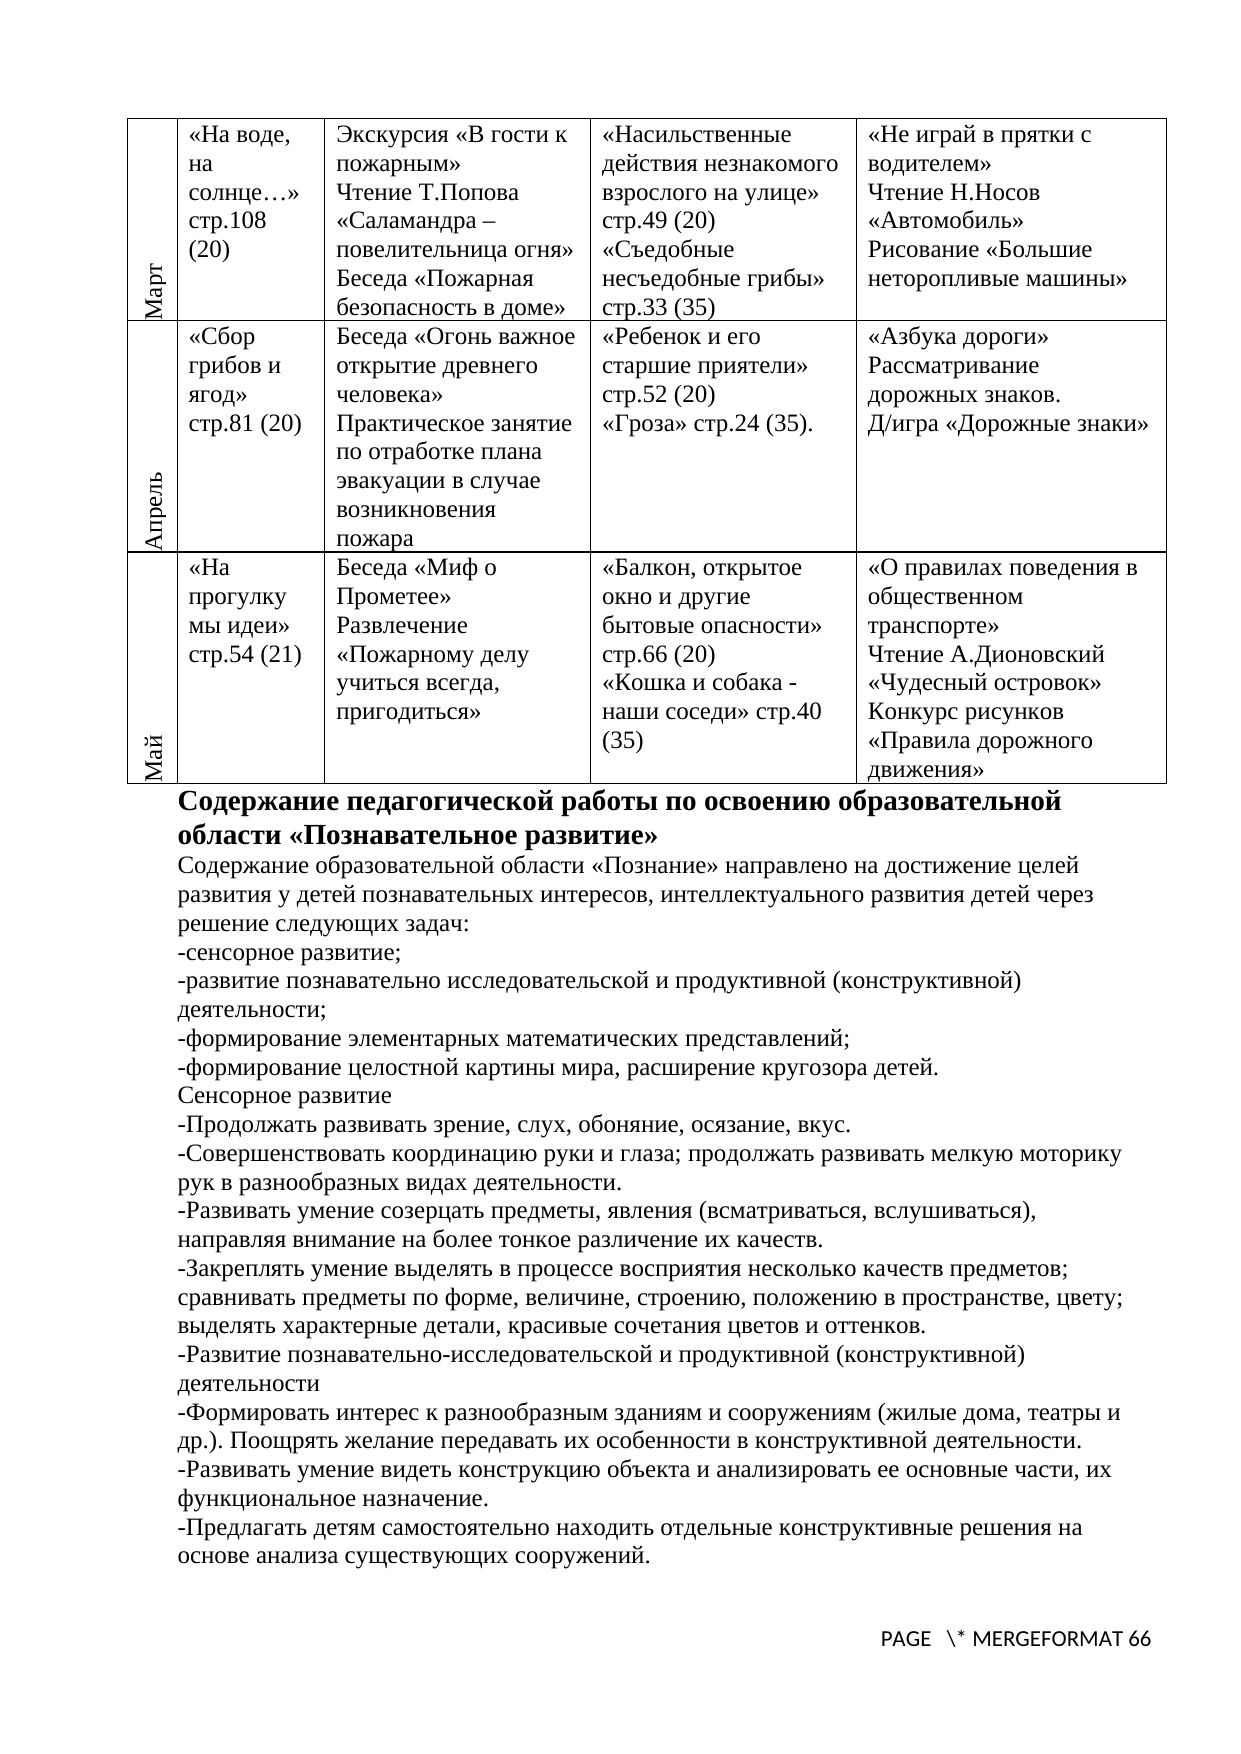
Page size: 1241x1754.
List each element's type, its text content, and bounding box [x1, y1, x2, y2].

table_cell Беседа «Огонь важное открытие древнего человека» Практическое занятие по отработке плана эвакуации в случае возникновения пожара [325, 321, 590, 551]
text -Развивать умение видеть конструкцию объекта и анализировать ее основные части, их функциональное назначение. [177, 1454, 1152, 1512]
text -Формировать интерес к разнообразным зданиям и сооружениям (жилые дома, театры и др.). Поощрять желание передавать их особенности в конструктивной деятельности. [177, 1397, 1152, 1454]
text -Совершенствовать координацию руки и глаза; продолжать развивать мелкую моторику рук в разнообразных видах деятельности. [177, 1138, 1152, 1196]
table_cell Май [128, 553, 177, 782]
text -сенсорное развитие; [177, 937, 1152, 966]
text -Предлагать детям самостоятельно находить отдельные конструктивные решения на основе анализа существующих сооружений. [177, 1512, 1152, 1569]
text -формирование целостной картины мира, расширение кругозора детей. [177, 1052, 1152, 1081]
table_cell «О правилах поведения в общественном транспорте» Чтение А.Дионовский «Чудесный островок» Конкурс рисунков «Правила дорожного движения» [857, 553, 1166, 782]
text Сенсорное развитие [177, 1081, 1152, 1109]
table_cell «Не играй в прятки с водителем» Чтение Н.Носов «Автомобиль» Рисование «Большие неторопливые машины» [857, 119, 1166, 320]
table_cell «На воде, на солнце…» стр.108 (20) [178, 119, 324, 320]
table_cell Экскурсия «В гости к пожарным» Чтение Т.Попова «Саламандра –повелительница огня» Беседа «Пожарная безопасность в доме» [325, 119, 590, 320]
table_cell «Ребенок и его старшие приятели» стр.52 (20) «Гроза» стр.24 (35). [591, 321, 856, 551]
table_cell «Сбор грибов и ягод» стр.81 (20) [178, 321, 324, 551]
text Содержание педагогической работы по освоению образовательной области «Познавательное развитие» [177, 784, 1152, 851]
text -развитие познавательно исследовательской и продуктивной (конструктивной) деятельности; [177, 966, 1152, 1023]
table_cell Апрель [128, 321, 177, 551]
table_cell «Насильственные действия незнакомого взрослого на улице» стр.49 (20) «Съедобные несъедобные грибы» стр.33 (35) [591, 119, 856, 320]
table_cell «Балкон, открытое окно и другие бытовые опасности» стр.66 (20) «Кошка и собака - наши соседи» стр.40 (35) [591, 553, 856, 782]
table_cell Беседа «Миф о Прометее» Развлечение «Пожарному делу учиться всегда, пригодиться» [325, 553, 590, 782]
text Содержание образовательной области «Познание» направлено на достижение целей развития у детей познавательных интересов, интеллектуального развития детей через решение следующих задач: [177, 851, 1152, 937]
text -Продолжать развивать зрение, слух, обоняние, осязание, вкус. [177, 1109, 1152, 1138]
text -Развитие познавательно-исследовательской и продуктивной (конструктивной) деятельности [177, 1339, 1152, 1397]
text -Закреплять умение выделять в процессе восприятия несколько качеств предметов; сравнивать предметы по форме, величине, строению, положению в пространстве, цвету; выделять характерные детали, красивые сочетания цветов и оттенков. [177, 1253, 1152, 1339]
table_cell «Азбука дороги» Рассматривание дорожных знаков. Д/игра «Дорожные знаки» [857, 321, 1166, 551]
text -формирование элементарных математических представлений; [177, 1023, 1152, 1052]
table_cell «На прогулку мы идеи» стр.54 (21) [178, 553, 324, 782]
table_cell Март [128, 119, 177, 320]
text -Развивать умение созерцать предметы, явления (всматриваться, вслушиваться), направляя внимание на более тонкое различение их качеств. [177, 1196, 1152, 1253]
